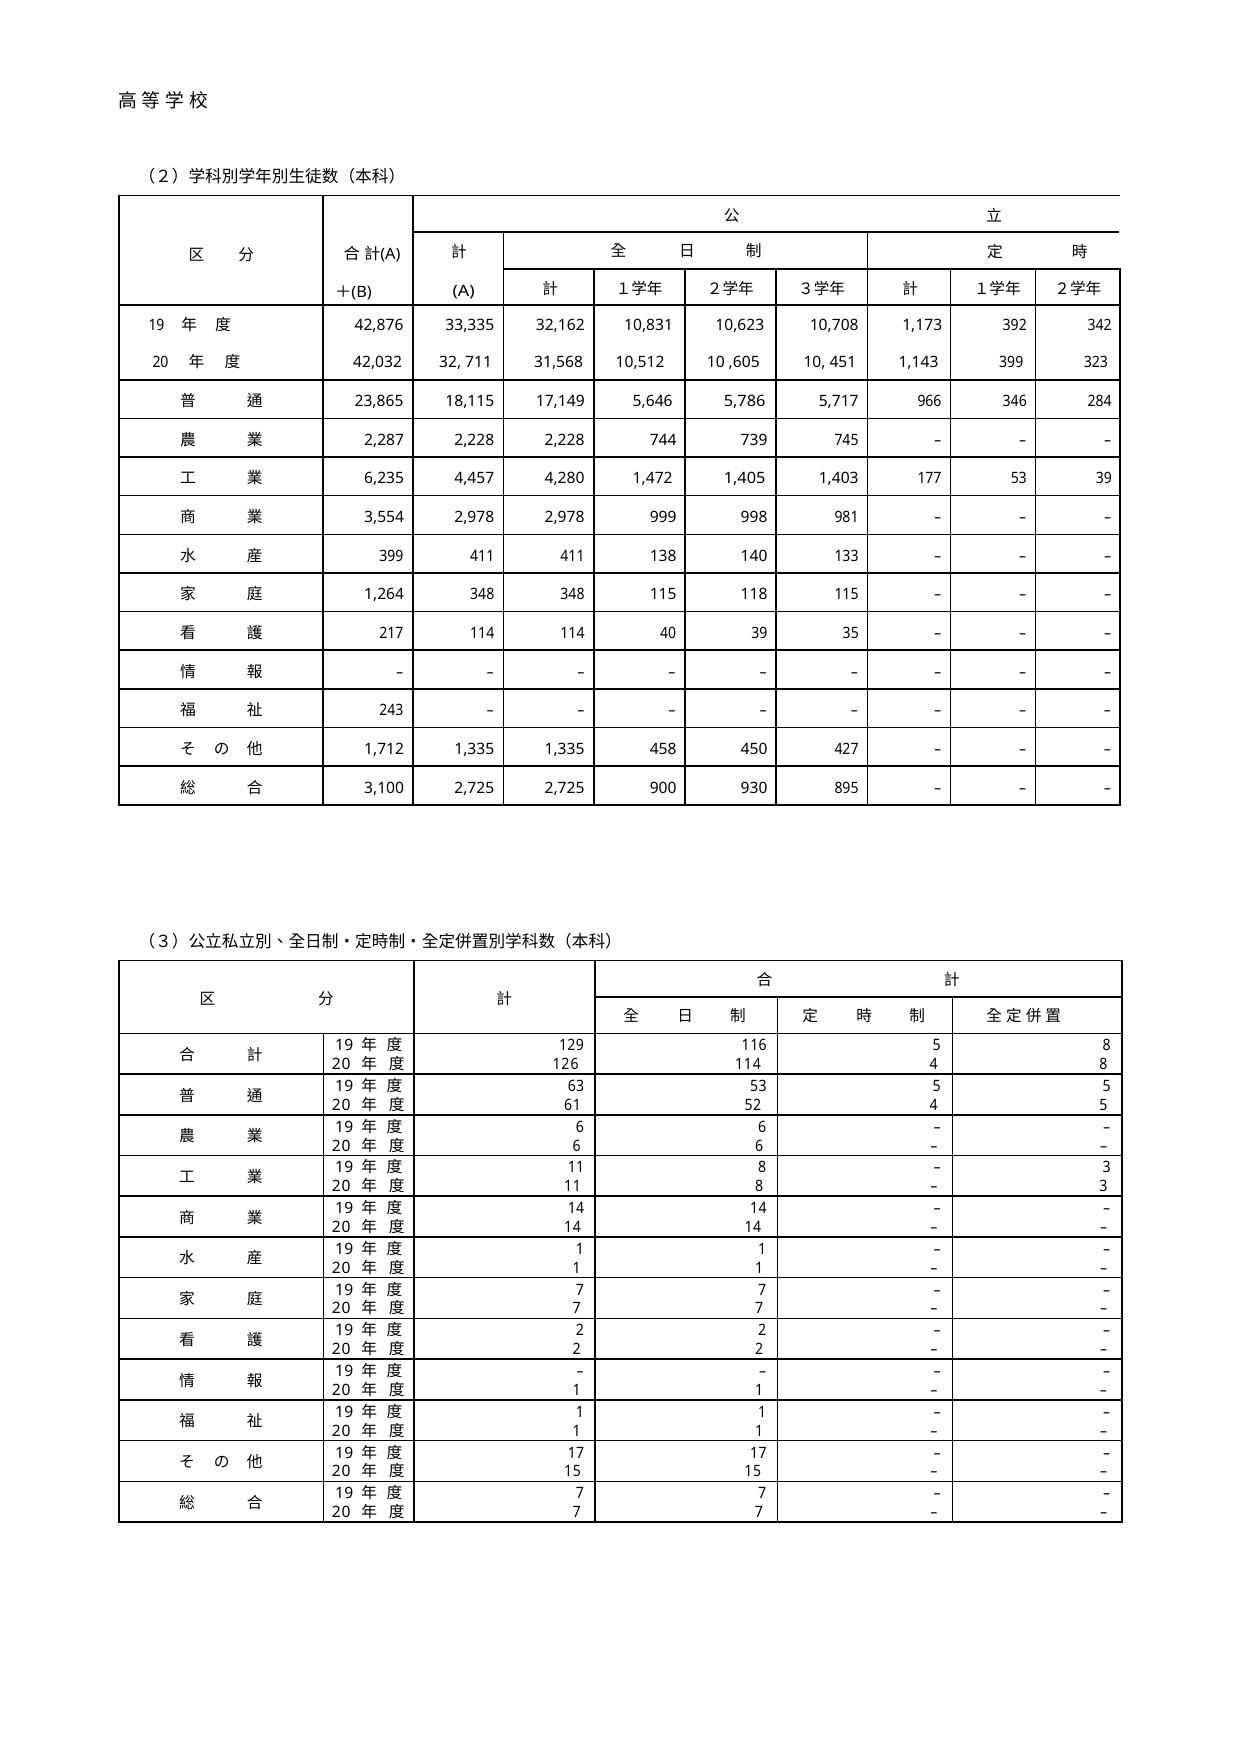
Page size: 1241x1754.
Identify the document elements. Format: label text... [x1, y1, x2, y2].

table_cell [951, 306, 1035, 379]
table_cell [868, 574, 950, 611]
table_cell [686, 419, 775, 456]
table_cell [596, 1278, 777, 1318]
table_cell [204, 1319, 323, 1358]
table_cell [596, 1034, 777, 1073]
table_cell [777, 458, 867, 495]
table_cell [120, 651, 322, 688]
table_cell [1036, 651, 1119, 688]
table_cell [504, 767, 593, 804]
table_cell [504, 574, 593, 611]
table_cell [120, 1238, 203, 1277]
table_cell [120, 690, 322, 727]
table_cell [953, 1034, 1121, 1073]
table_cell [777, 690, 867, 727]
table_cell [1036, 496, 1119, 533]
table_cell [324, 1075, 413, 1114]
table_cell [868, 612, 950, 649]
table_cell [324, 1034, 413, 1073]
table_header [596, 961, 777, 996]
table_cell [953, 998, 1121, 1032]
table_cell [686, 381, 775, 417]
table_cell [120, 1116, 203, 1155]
text （３）公立私立別、全日制・定時制・全定併置別学科数（本科） [138, 929, 1148, 952]
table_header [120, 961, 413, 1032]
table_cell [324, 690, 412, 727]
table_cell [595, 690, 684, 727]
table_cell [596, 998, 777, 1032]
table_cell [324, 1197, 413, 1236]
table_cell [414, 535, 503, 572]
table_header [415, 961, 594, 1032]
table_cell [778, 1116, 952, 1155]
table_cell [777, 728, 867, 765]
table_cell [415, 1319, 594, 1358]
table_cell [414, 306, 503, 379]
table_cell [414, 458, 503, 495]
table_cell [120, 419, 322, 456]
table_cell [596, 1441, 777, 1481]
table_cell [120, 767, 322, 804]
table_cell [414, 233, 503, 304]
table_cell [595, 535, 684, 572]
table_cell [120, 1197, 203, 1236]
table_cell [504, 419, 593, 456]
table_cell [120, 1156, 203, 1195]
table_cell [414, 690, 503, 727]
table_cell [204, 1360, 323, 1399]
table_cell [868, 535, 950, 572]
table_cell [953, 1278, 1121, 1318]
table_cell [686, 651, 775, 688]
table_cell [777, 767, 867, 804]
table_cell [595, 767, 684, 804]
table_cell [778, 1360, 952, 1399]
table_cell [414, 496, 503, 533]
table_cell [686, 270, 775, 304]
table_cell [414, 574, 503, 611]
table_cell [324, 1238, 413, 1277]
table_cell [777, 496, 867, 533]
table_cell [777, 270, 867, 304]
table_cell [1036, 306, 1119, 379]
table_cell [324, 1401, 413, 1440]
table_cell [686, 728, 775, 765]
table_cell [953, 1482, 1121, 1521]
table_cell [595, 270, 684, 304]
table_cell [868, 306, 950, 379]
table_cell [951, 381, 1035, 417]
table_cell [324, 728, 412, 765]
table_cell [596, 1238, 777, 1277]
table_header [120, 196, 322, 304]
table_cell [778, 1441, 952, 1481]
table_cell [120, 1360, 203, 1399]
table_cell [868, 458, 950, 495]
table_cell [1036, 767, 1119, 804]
text （２）学科別学年別生徒数（本科） [138, 165, 1148, 187]
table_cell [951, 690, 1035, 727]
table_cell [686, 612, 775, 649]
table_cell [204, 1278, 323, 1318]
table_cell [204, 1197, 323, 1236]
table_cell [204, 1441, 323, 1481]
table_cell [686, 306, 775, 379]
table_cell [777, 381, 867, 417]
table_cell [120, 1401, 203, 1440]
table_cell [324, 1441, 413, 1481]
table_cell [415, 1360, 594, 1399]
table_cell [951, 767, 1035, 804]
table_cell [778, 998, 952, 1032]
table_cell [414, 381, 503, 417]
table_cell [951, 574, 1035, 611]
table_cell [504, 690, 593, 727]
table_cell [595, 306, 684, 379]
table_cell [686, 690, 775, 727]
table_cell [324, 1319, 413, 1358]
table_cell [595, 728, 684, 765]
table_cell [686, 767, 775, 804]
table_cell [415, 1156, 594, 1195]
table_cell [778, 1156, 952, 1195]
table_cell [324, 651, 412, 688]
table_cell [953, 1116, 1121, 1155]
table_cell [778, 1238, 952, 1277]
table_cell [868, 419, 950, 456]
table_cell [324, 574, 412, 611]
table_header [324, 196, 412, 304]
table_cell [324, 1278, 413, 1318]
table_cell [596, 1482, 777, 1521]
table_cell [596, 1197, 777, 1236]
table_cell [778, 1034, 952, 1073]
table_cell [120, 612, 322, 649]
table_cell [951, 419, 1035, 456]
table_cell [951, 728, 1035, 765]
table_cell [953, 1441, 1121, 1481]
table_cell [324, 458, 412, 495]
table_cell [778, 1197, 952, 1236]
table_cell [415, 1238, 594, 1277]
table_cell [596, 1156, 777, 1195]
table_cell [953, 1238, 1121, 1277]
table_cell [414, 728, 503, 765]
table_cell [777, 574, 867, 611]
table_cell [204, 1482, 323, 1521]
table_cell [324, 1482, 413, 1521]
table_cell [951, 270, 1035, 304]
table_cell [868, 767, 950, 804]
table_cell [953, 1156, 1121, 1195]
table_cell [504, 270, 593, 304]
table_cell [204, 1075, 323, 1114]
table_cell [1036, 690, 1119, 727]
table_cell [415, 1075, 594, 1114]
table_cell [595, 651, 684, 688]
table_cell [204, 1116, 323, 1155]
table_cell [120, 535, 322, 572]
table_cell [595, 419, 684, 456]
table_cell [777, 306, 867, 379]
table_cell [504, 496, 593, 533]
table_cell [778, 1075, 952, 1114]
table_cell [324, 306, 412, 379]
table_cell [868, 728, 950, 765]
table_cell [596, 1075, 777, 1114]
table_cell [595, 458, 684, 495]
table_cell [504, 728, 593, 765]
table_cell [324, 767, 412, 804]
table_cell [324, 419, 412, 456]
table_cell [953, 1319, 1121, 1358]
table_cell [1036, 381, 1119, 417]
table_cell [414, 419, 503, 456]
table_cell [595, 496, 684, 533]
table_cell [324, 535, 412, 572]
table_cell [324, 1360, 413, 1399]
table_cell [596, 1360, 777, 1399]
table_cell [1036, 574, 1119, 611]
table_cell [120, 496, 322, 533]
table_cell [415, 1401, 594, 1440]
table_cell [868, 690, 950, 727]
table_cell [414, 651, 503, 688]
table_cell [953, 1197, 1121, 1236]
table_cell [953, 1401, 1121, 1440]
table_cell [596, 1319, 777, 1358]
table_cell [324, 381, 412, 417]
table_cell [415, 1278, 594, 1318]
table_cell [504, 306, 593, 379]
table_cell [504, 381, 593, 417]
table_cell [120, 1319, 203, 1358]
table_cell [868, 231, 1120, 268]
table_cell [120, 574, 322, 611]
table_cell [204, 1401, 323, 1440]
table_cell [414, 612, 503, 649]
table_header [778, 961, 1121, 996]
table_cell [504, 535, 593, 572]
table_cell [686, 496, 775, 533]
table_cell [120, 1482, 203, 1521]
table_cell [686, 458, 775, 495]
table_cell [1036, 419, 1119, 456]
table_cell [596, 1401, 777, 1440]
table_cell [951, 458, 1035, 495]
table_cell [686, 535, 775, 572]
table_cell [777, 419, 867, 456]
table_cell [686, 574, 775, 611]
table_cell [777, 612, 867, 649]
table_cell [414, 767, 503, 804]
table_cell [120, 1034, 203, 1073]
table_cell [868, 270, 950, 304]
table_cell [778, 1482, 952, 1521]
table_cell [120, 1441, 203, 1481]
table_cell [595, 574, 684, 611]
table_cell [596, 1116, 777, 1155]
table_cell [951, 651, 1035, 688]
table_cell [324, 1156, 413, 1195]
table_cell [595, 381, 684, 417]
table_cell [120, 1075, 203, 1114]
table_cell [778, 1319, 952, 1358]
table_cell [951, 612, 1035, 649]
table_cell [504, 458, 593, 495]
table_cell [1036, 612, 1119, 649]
text 高 等 学 校 [118, 87, 1148, 113]
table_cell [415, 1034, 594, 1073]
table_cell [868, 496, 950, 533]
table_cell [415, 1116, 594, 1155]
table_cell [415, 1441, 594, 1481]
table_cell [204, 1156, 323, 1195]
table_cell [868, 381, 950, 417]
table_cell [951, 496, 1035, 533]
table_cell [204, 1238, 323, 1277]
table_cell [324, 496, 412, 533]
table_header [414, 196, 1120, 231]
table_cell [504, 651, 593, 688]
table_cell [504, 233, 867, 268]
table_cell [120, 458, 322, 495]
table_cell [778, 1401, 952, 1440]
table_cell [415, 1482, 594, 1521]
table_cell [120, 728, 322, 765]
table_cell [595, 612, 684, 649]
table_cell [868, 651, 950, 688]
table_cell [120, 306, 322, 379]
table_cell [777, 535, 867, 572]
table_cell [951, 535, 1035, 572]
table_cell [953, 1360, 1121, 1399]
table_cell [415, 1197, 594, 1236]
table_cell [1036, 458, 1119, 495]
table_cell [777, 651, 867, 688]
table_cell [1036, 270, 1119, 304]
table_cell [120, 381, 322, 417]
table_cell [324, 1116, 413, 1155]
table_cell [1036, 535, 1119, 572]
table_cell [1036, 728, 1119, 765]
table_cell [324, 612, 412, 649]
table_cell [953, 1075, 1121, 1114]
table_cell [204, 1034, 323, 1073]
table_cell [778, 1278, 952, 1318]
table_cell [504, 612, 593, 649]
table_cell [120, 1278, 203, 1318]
